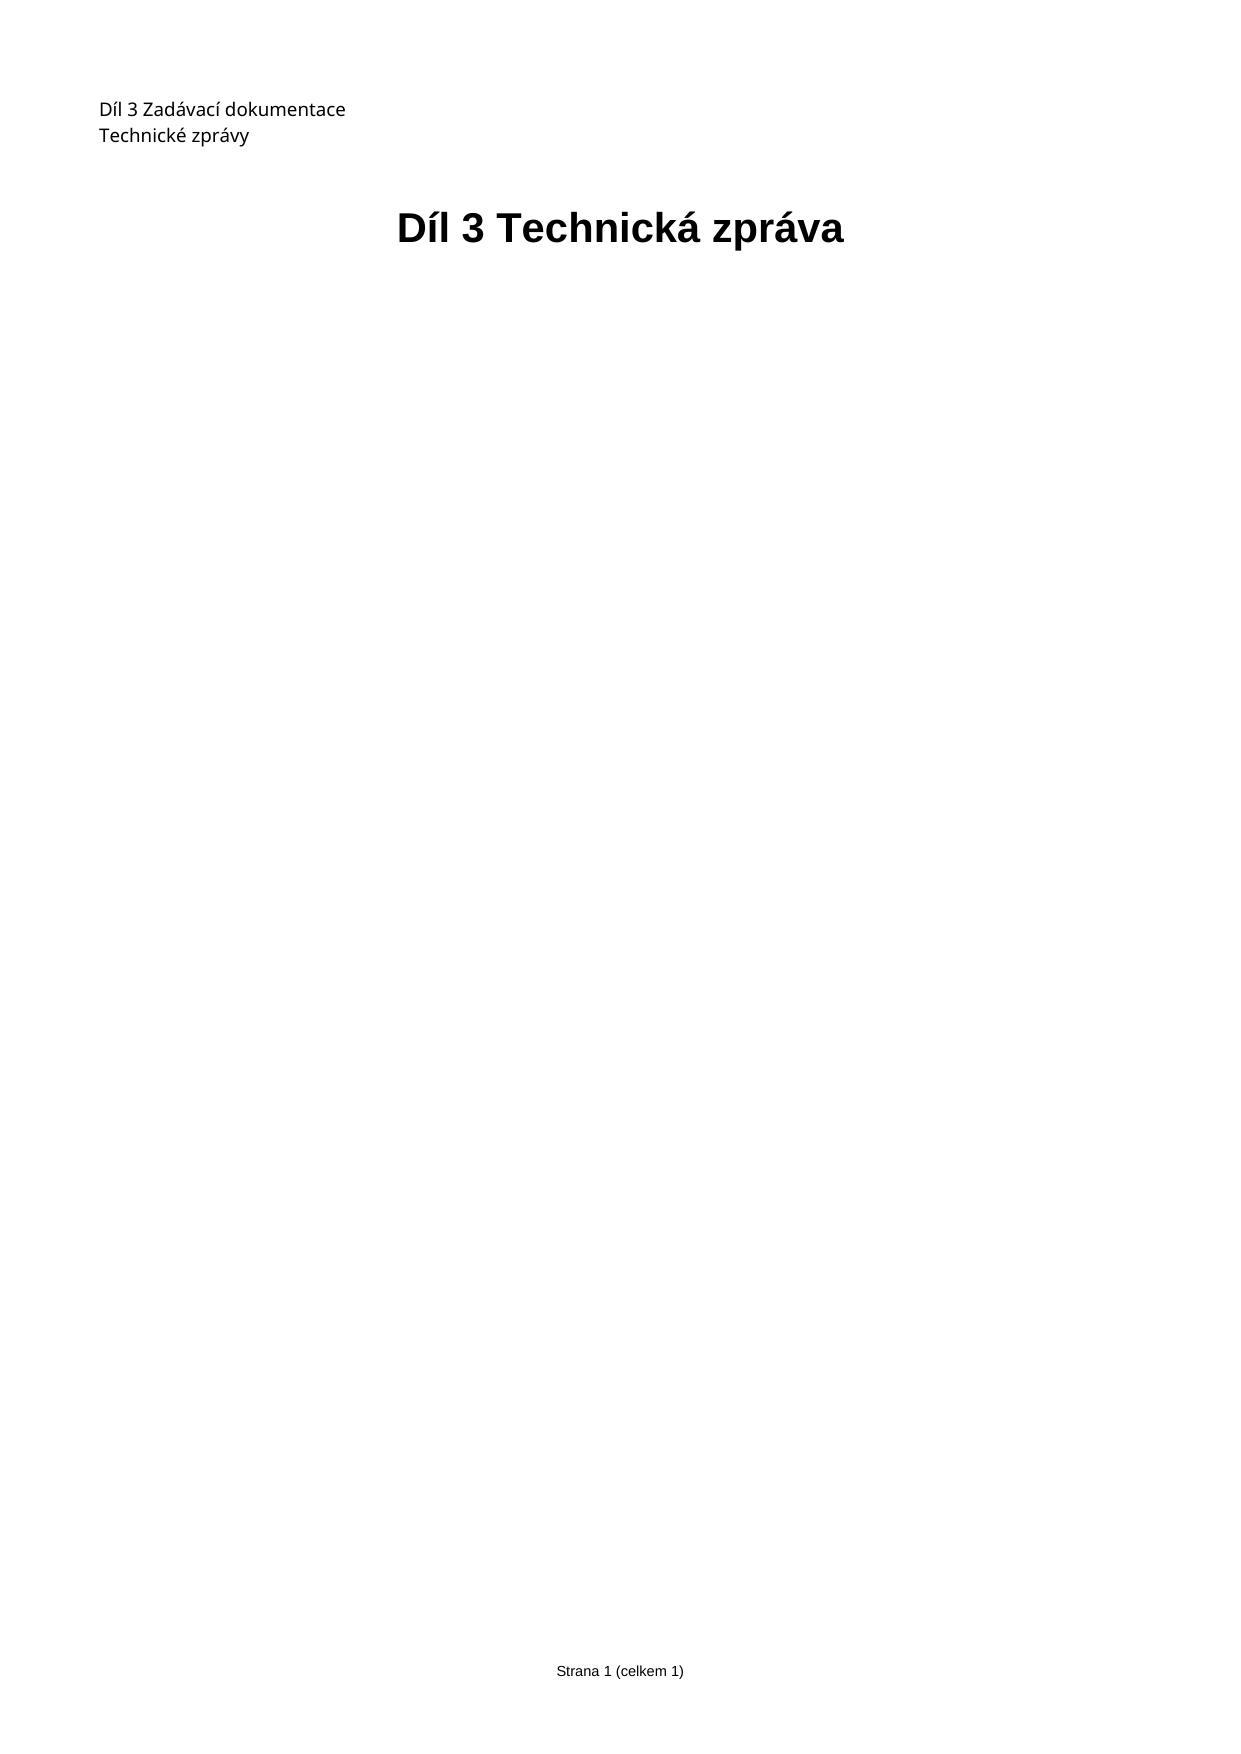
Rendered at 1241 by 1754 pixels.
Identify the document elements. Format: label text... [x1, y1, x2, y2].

text Díl 3 Technická zpráva [148, 203, 1093, 251]
